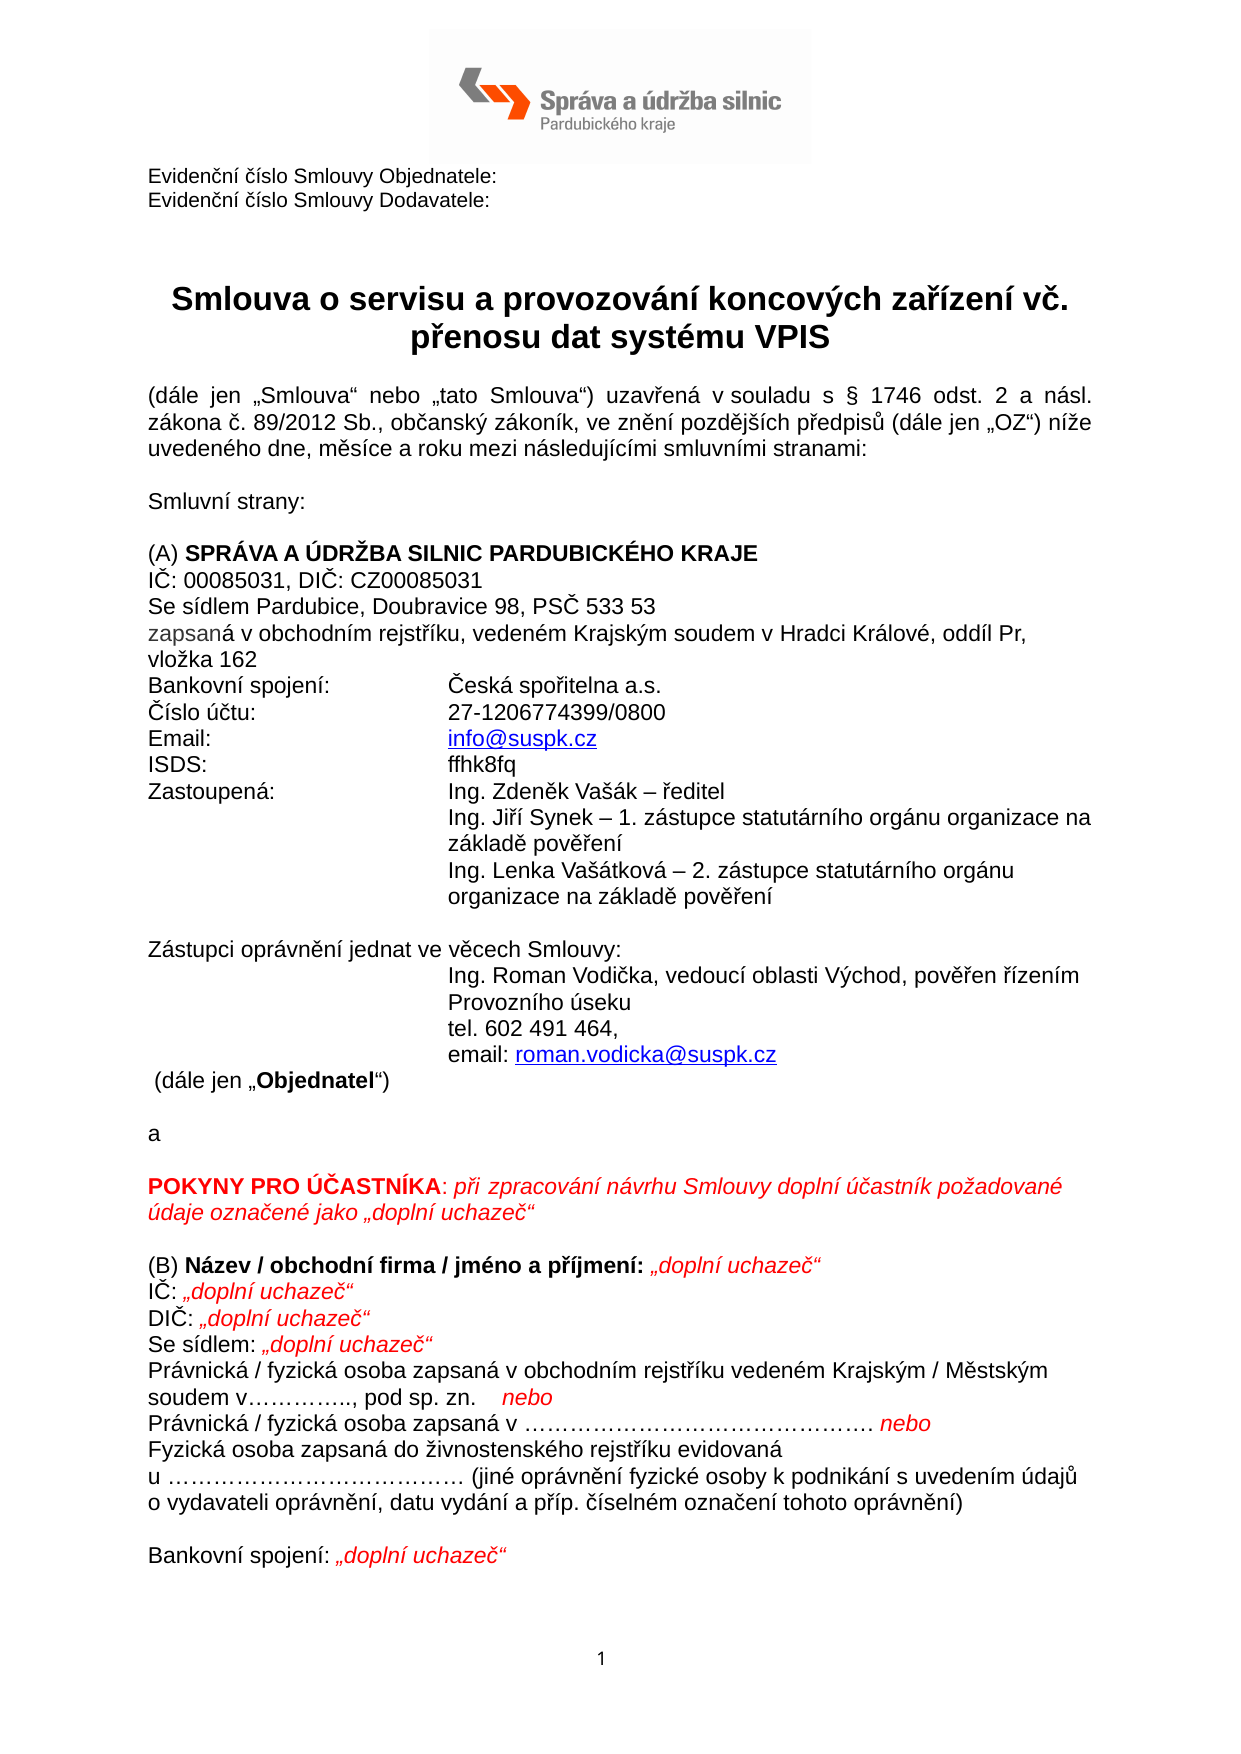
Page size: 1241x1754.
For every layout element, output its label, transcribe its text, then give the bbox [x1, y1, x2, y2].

text Bankovní spojení: Česká spořitelna a.s. [148, 672, 1092, 698]
text Ing. Lenka Vašátková – 2. zástupce statutárního orgánu organizace na základě pověření [448, 857, 1092, 909]
text ISDS: ffhk8fq [148, 751, 1092, 778]
text (dále jen „Objednatel“) [148, 1067, 1092, 1094]
text Bankovní spojení: „doplní uchazeč“ [148, 1542, 1092, 1568]
text Zástupci oprávnění jednat ve věcech Smlouvy: [148, 936, 1092, 962]
text Právnická / fyzická osoba zapsaná v ………………………………………. nebo [148, 1410, 1092, 1436]
picture [428, 29, 812, 164]
text Evidenční číslo Smlouvy Objednatele: [148, 164, 1092, 188]
text Ing. Roman Vodička, vedoucí oblasti Východ, pověřen řízením Provozního úseku [448, 962, 1092, 1015]
text IČ: „doplní uchazeč“ [148, 1278, 1092, 1305]
text (B) Název / obchodní firma / jméno a příjmení: „doplní uchazeč“ [148, 1252, 1092, 1278]
text email: roman.vodicka@suspk.cz [148, 1041, 1092, 1067]
text DIČ: „doplní uchazeč“ [148, 1305, 1092, 1331]
text IČ: 00085031, DIČ: CZ00085031 [148, 567, 1092, 593]
text Se sídlem: „doplní uchazeč“ [148, 1331, 1092, 1357]
text zapsaná v obchodním rejstříku, vedeném Krajským soudem v Hradci Králové, oddíl Pr, vložka 162 [148, 619, 1092, 672]
text Evidenční číslo Smlouvy Dodavatele: [148, 188, 1092, 212]
text Smluvní strany: [148, 461, 1092, 514]
text Zastoupená: Ing. Zdeněk Vašák – ředitel [148, 778, 1092, 804]
text (A) SPRÁVA A ÚDRŽBA SILNIC PARDUBICKÉHO KRAJE [148, 540, 1092, 567]
text (dále jen „Smlouva“ nebo „tato Smlouva“) uzavřená v souladu s § 1746 odst. 2 a násl. zákona č. 89/2012 Sb., občanský zákoník, ve znění pozdějších předpisů (dále jen „OZ“) níže uvedeného dne, měsíce a roku mezi následujícími smluvními stranami: [148, 382, 1092, 461]
text Právnická / fyzická osoba zapsaná v obchodním rejstříku vedeném Krajským / Městským soudem v………….., pod sp. zn. nebo [148, 1357, 1092, 1410]
text Číslo účtu: 27-1206774399/0800 [148, 698, 1092, 725]
text POKYNY PRO ÚČASTNÍKA: při zpracování návrhu Smlouvy doplní účastník požadované údaje označené jako „doplní uchazeč“ [148, 1173, 1092, 1226]
text Se sídlem Pardubice, Doubravice 98, PSČ 533 53 [148, 593, 1092, 619]
text Fyzická osoba zapsaná do živnostenského rejstříku evidovaná u ………………………………… (jiné oprávnění fyzické osoby k podnikání s uvedením údajů o vydavateli oprávnění, datu vydání a příp. číselném označení tohoto oprávnění) [148, 1436, 1092, 1516]
text tel. 602 491 464, [448, 1015, 1092, 1041]
text a [148, 1120, 1092, 1147]
text Email: info@suspk.cz [148, 725, 1092, 751]
text Ing. Jiří Synek – 1. zástupce statutárního orgánu organizace na základě pověření [448, 804, 1092, 857]
text Smlouva o servisu a provozování koncových zařízení vč. přenosu dat systému VPIS [148, 279, 1092, 356]
